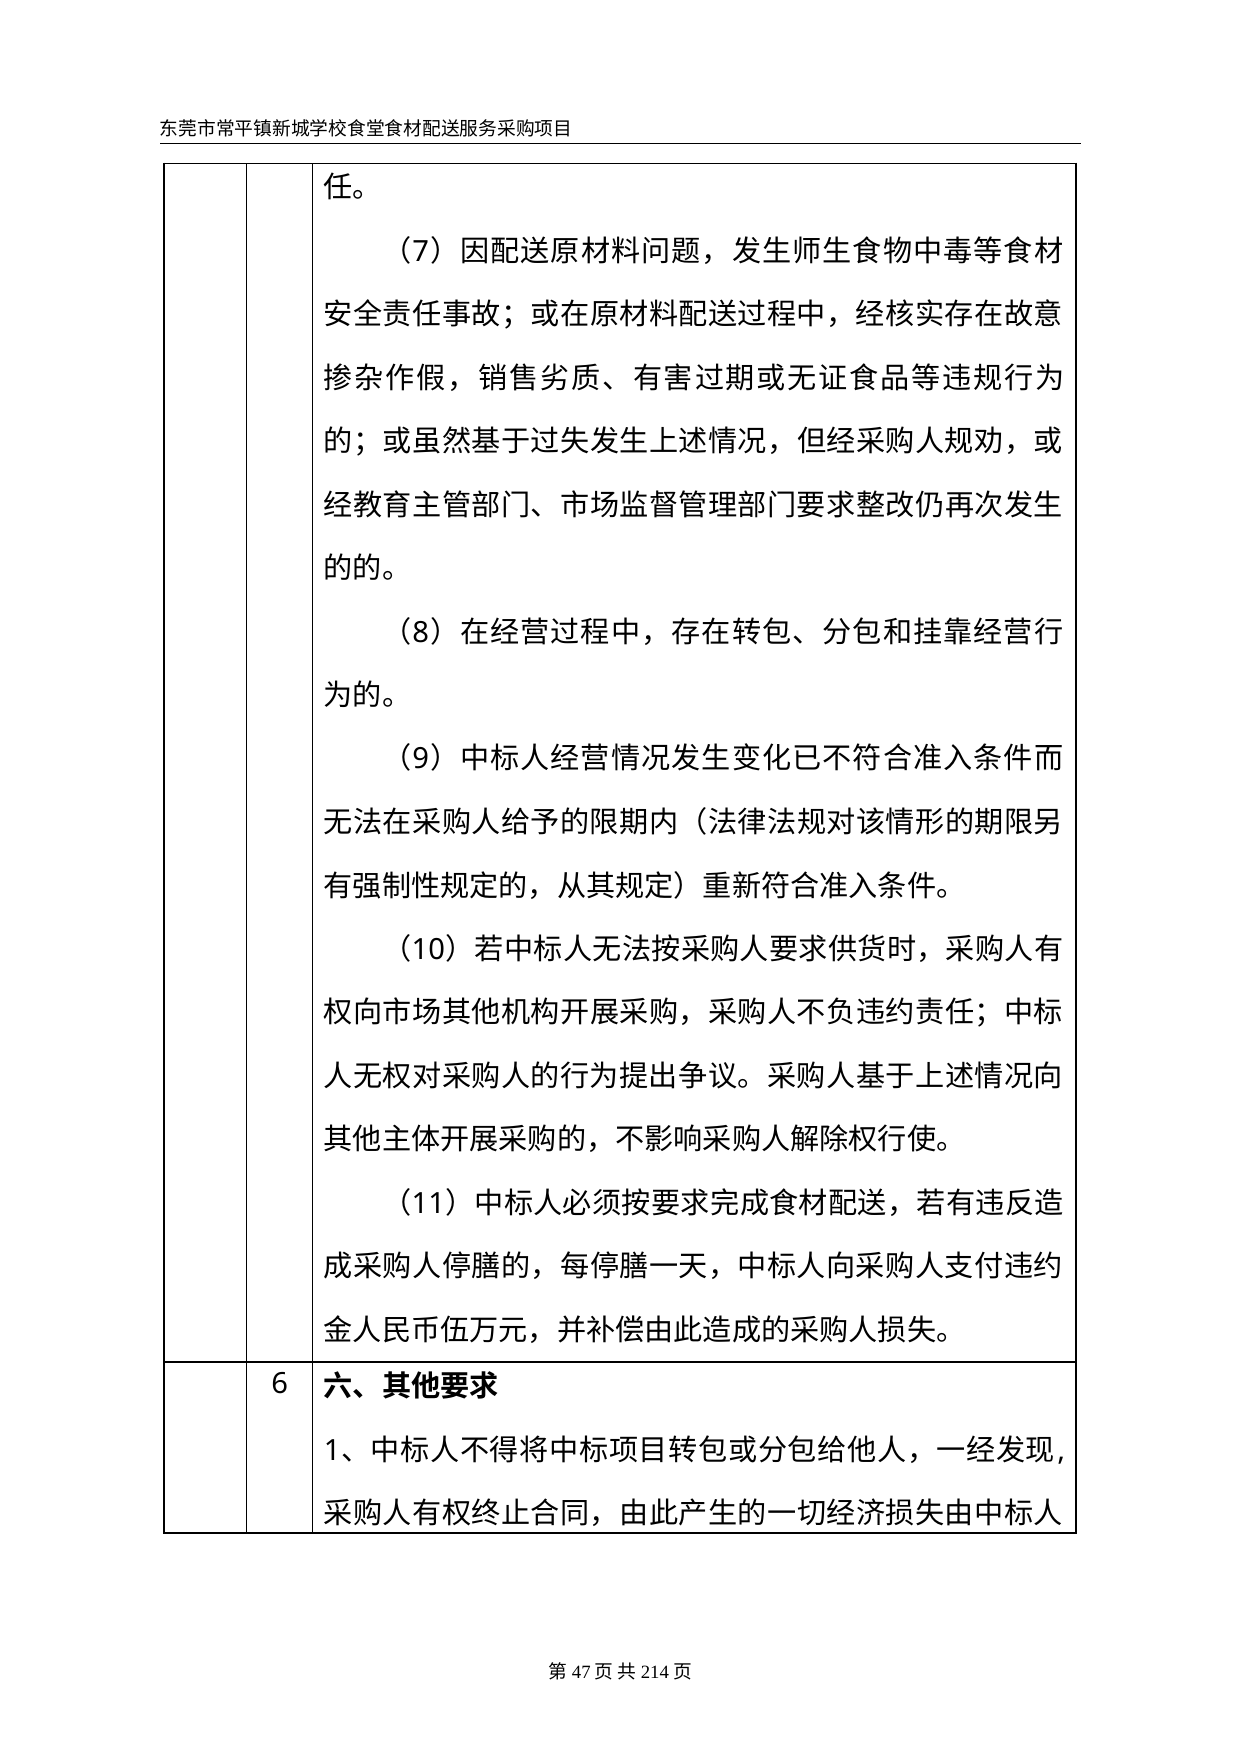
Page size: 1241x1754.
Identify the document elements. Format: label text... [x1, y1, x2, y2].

table_cell [165, 1363, 246, 1532]
table_cell 5 [247, 164, 312, 1361]
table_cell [313, 164, 1075, 1361]
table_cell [313, 1363, 1075, 1532]
table_cell 6 [247, 1363, 312, 1532]
table_cell [165, 164, 246, 1361]
